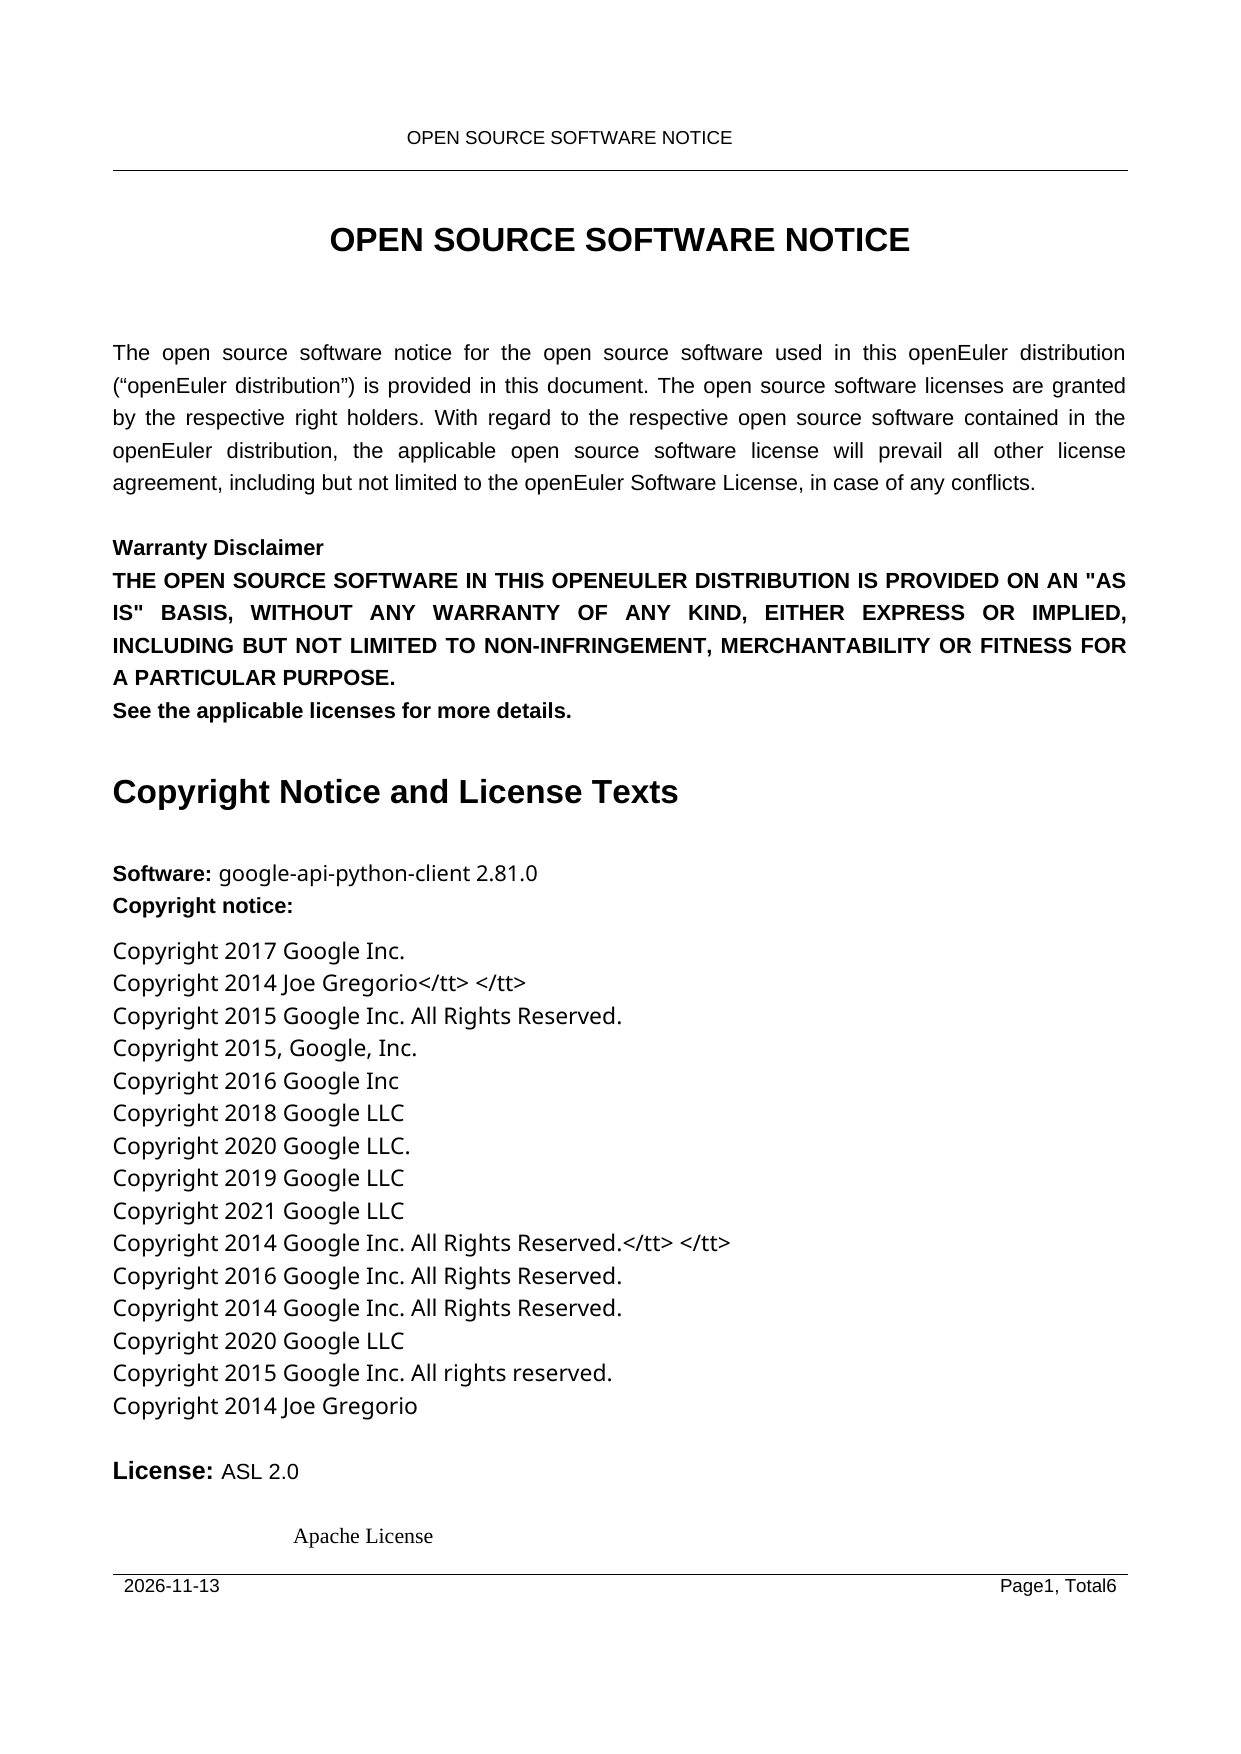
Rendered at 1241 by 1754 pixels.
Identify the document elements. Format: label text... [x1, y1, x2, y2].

text Copyright 2017 Google Inc. Copyright 2014 Joe Gregorio</tt> </tt> Copyright 2015 Google Inc. All Rights Reserved. Copyright 2015, Google, Inc. Copyright 2016 Google Inc Copyright 2018 Google LLC Copyright 2020 Google LLC. Copyright 2019 Google LLC Copyright 2021 Google LLC Copyright 2014 Google Inc. All Rights Reserved.</tt> </tt> Copyright 2016 Google Inc. All Rights Reserved. Copyright 2014 Google Inc. All Rights Reserved. Copyright 2020 Google LLC Copyright 2015 Google Inc. All rights reserved. Copyright 2014 Joe Gregorio [112, 934, 1128, 1454]
title Software: google-api-python-client 2.81.0 [112, 856, 1128, 889]
text Warranty Disclaimer [112, 531, 1128, 564]
text Copyright notice: [112, 889, 1128, 921]
text THE OPEN SOURCE SOFTWARE IN THIS OPENEULER DISTRIBUTION IS PROVIDED ON AN "AS IS" BASIS, WITHOUT ANY WARRANTY OF ANY KIND, EITHER EXPRESS OR IMPLIED, INCLUDING BUT NOT LIMITED TO NON-INFRINGEMENT, MERCHANTABILITY OR FITNESS FOR A PARTICULAR PURPOSE. See the applicable licenses for more details. [112, 564, 1128, 726]
text License: ASL 2.0 [112, 1454, 1128, 1486]
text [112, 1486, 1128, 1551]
text Copyright Notice and License Texts [112, 759, 1128, 824]
text OPEN SOURCE SOFTWARE NOTICE [112, 206, 1128, 271]
text The open source software notice for the open source software used in this openEuler distribution (“openEuler distribution”) is provided in this document. The open source software licenses are granted by the respective right holders. With regard to the respective open source software contained in the openEuler distribution, the applicable open source software license will prevail all other license agreement, including but not limited to the openEuler Software License, in case of any conflicts. [112, 336, 1128, 499]
